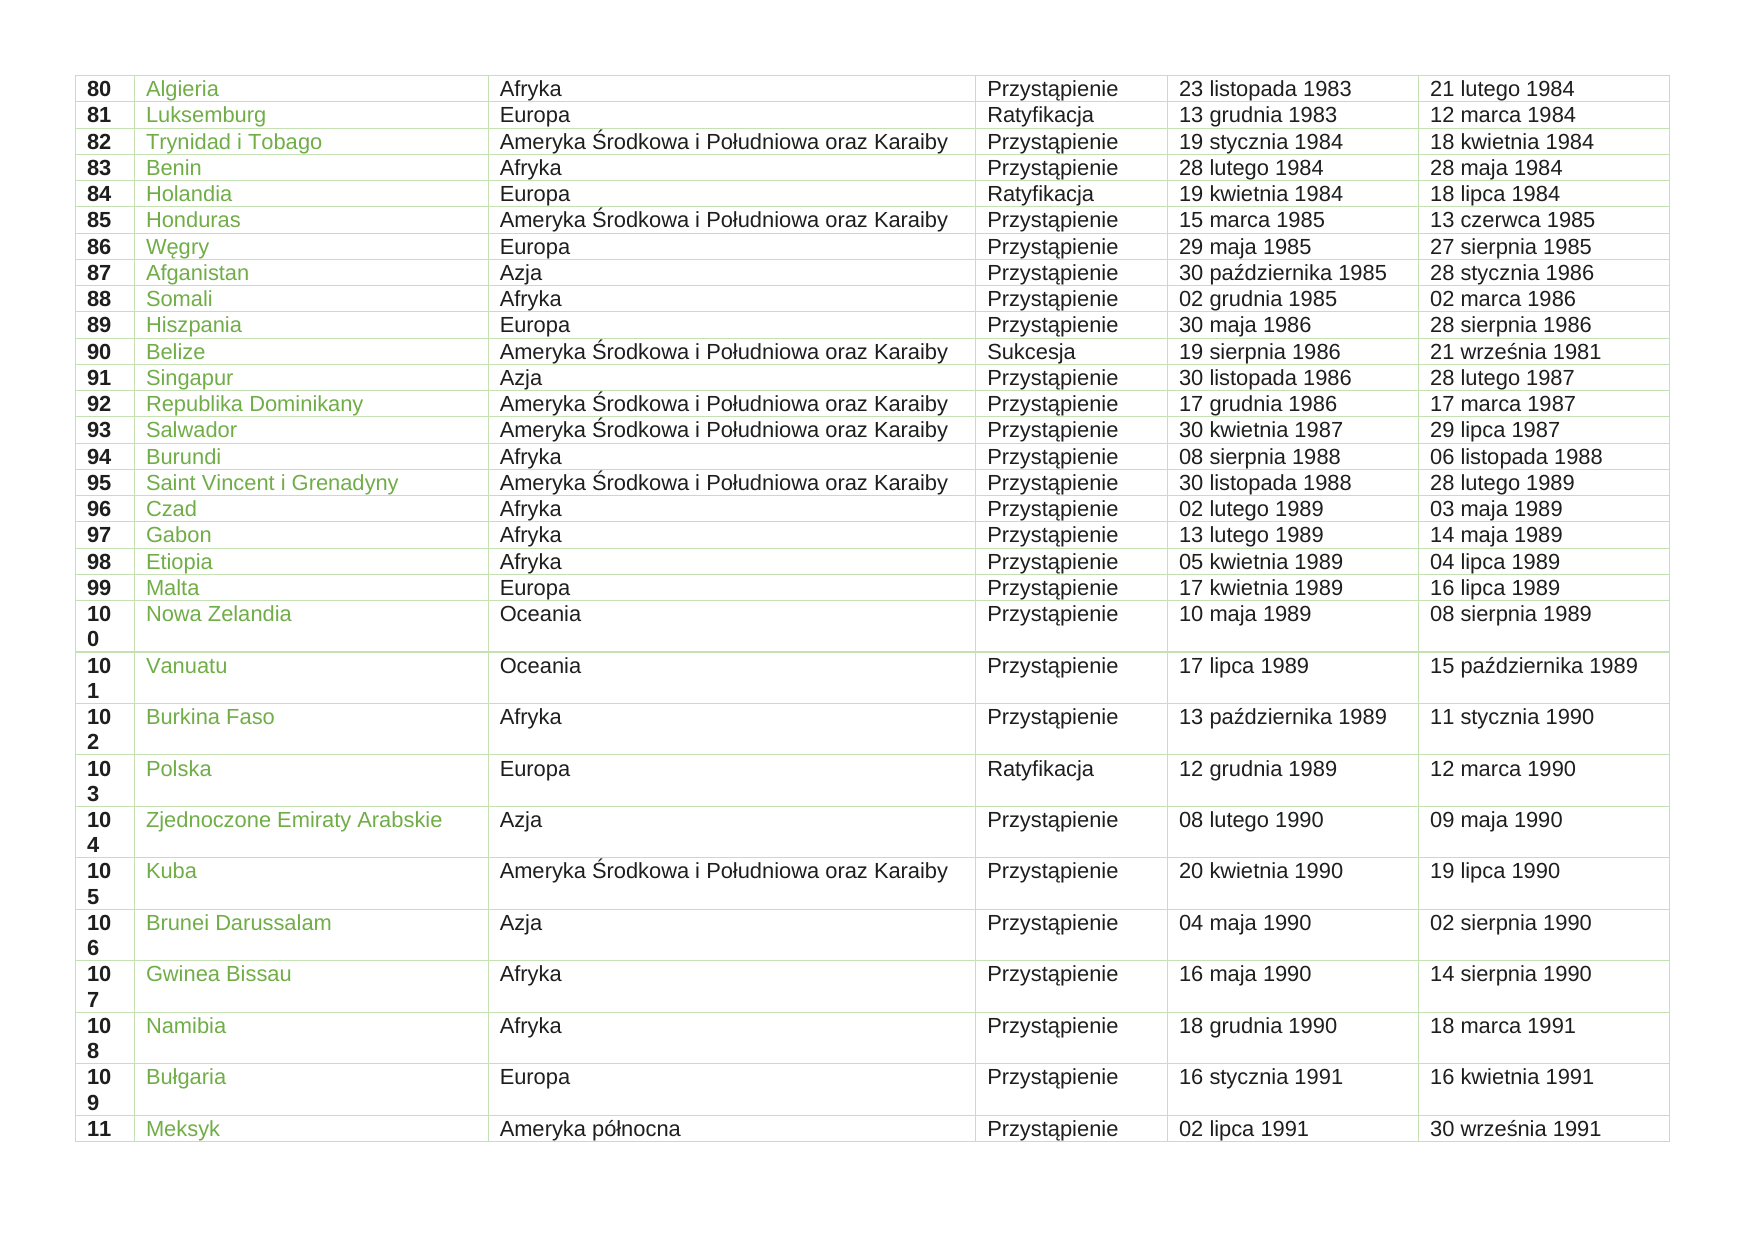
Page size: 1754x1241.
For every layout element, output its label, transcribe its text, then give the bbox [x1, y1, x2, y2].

table_cell 16 maja 1990 [1168, 961, 1418, 1012]
table_cell Afryka [489, 76, 975, 101]
table_cell 100 [76, 601, 134, 651]
table_cell 108 [76, 1013, 134, 1063]
table_cell 30 września 1991 [1419, 1116, 1669, 1141]
table_cell 86 [76, 234, 134, 259]
table_cell 93 [76, 417, 134, 442]
table_cell Europa [489, 575, 975, 600]
table_cell Bułgaria [135, 1064, 488, 1114]
table_cell Namibia [135, 1013, 488, 1063]
table_cell Kuba [135, 858, 488, 909]
table_cell 99 [76, 575, 134, 600]
table_cell 84 [76, 181, 134, 206]
table_cell 12 grudnia 1989 [1168, 755, 1418, 806]
table_cell Europa [489, 312, 975, 337]
table_cell Europa [489, 102, 975, 127]
table_cell 94 [76, 444, 134, 469]
table_cell Oceania [489, 653, 975, 703]
table_cell Azja [489, 807, 975, 857]
table_cell Europa [489, 181, 975, 206]
table_cell 106 [76, 910, 134, 960]
table_cell Azja [489, 910, 975, 960]
table_cell Nowa Zelandia [135, 601, 488, 651]
table_cell 15 marca 1985 [1168, 207, 1418, 232]
table_cell Afryka [489, 704, 975, 754]
table_cell Ratyfikacja [976, 102, 1167, 127]
table_cell 02 sierpnia 1990 [1419, 910, 1669, 960]
table_cell 29 lipca 1987 [1419, 417, 1669, 442]
table_cell Vanuatu [135, 653, 488, 703]
table_cell 104 [76, 807, 134, 857]
table_cell 102 [76, 704, 134, 754]
table_cell Salwador [135, 417, 488, 442]
table_cell 29 maja 1985 [1168, 234, 1418, 259]
table_cell 13 grudnia 1983 [1168, 102, 1418, 127]
table_cell 10 maja 1989 [1168, 601, 1418, 651]
table_cell Somali [135, 286, 488, 311]
table_cell 21 września 1981 [1419, 339, 1669, 364]
table_cell Przystąpienie [976, 207, 1167, 232]
table_cell 13 października 1989 [1168, 704, 1418, 754]
table_cell Azja [489, 260, 975, 285]
table_cell 08 lutego 1990 [1168, 807, 1418, 857]
table_cell 87 [76, 260, 134, 285]
table_cell Oceania [489, 601, 975, 651]
table_cell Przystąpienie [976, 76, 1167, 101]
table_cell Przystąpienie [976, 155, 1167, 180]
table_cell 91 [76, 365, 134, 390]
table_cell Burkina Faso [135, 704, 488, 754]
table_cell Ameryka Środkowa i Południowa oraz Karaiby [489, 417, 975, 442]
table_cell Afganistan [135, 260, 488, 285]
table_cell 103 [76, 755, 134, 806]
table_cell 21 lutego 1984 [1419, 76, 1669, 101]
table_cell 28 lutego 1984 [1168, 155, 1418, 180]
table_cell 30 kwietnia 1987 [1168, 417, 1418, 442]
table_cell Przystąpienie [976, 1064, 1167, 1114]
table_cell Przystąpienie [976, 496, 1167, 521]
table_cell 30 października 1985 [1168, 260, 1418, 285]
table_cell Afryka [489, 155, 975, 180]
table_cell Przystąpienie [976, 260, 1167, 285]
table_cell 13 czerwca 1985 [1419, 207, 1669, 232]
table_cell 02 lutego 1989 [1168, 496, 1418, 521]
table_cell 06 listopada 1988 [1419, 444, 1669, 469]
table_cell Przystąpienie [976, 234, 1167, 259]
table_cell Przystąpienie [976, 1013, 1167, 1063]
table_cell 30 listopada 1988 [1168, 470, 1418, 495]
table_cell Przystąpienie [976, 910, 1167, 960]
table_cell Afryka [489, 444, 975, 469]
table_cell 18 lipca 1984 [1419, 181, 1669, 206]
table_cell Przystąpienie [976, 129, 1167, 154]
table_cell 16 lipca 1989 [1419, 575, 1669, 600]
table_cell Ameryka Środkowa i Południowa oraz Karaiby [489, 207, 975, 232]
table_cell 27 sierpnia 1985 [1419, 234, 1669, 259]
table_cell 04 lipca 1989 [1419, 549, 1669, 574]
table_cell Przystąpienie [976, 575, 1167, 600]
table_cell 81 [76, 102, 134, 127]
table_cell Ameryka Środkowa i Południowa oraz Karaiby [489, 129, 975, 154]
table_cell 28 lutego 1989 [1419, 470, 1669, 495]
table_cell 16 kwietnia 1991 [1419, 1064, 1669, 1114]
table_cell Afryka [489, 961, 975, 1012]
table_cell Europa [489, 1064, 975, 1114]
table_cell Ameryka Środkowa i Południowa oraz Karaiby [489, 391, 975, 416]
table_cell 85 [76, 207, 134, 232]
table_cell Europa [489, 234, 975, 259]
table_cell Europa [489, 755, 975, 806]
table_cell Belize [135, 339, 488, 364]
table_cell Meksyk [135, 1116, 488, 1141]
table_cell Singapur [135, 365, 488, 390]
table_cell Ameryka Środkowa i Południowa oraz Karaiby [489, 339, 975, 364]
table_cell Przystąpienie [976, 312, 1167, 337]
table_cell Czad [135, 496, 488, 521]
table_cell 13 lutego 1989 [1168, 522, 1418, 547]
table_cell Zjednoczone Emiraty Arabskie [135, 807, 488, 857]
table_cell 02 lipca 1991 [1168, 1116, 1418, 1141]
table_cell Trynidad i Tobago [135, 129, 488, 154]
table_cell 05 kwietnia 1989 [1168, 549, 1418, 574]
table_cell Węgry [135, 234, 488, 259]
table_cell Gwinea Bissau [135, 961, 488, 1012]
table_cell Ameryka Środkowa i Południowa oraz Karaiby [489, 470, 975, 495]
table_cell Przystąpienie [976, 549, 1167, 574]
table_cell Honduras [135, 207, 488, 232]
table_cell 11 stycznia 1990 [1419, 704, 1669, 754]
table_cell 90 [76, 339, 134, 364]
table_cell Polska [135, 755, 488, 806]
table_cell 08 sierpnia 1989 [1419, 601, 1669, 651]
table_cell Przystąpienie [976, 858, 1167, 909]
table_cell Republika Dominikany [135, 391, 488, 416]
table_cell 19 kwietnia 1984 [1168, 181, 1418, 206]
table_cell 14 sierpnia 1990 [1419, 961, 1669, 1012]
table_cell Ratyfikacja [976, 755, 1167, 806]
table_cell Luksemburg [135, 102, 488, 127]
table_cell 19 sierpnia 1986 [1168, 339, 1418, 364]
table_cell 88 [76, 286, 134, 311]
table_cell Burundi [135, 444, 488, 469]
table_cell 19 stycznia 1984 [1168, 129, 1418, 154]
table_cell 09 maja 1990 [1419, 807, 1669, 857]
table_cell 89 [76, 312, 134, 337]
table_cell Saint Vincent i Grenadyny [135, 470, 488, 495]
table_cell 28 stycznia 1986 [1419, 260, 1669, 285]
table_cell 80 [76, 76, 134, 101]
table_cell 28 maja 1984 [1419, 155, 1669, 180]
table_cell Afryka [489, 549, 975, 574]
table_cell 28 sierpnia 1986 [1419, 312, 1669, 337]
table_cell Gabon [135, 522, 488, 547]
table_cell 19 lipca 1990 [1419, 858, 1669, 909]
table_cell 96 [76, 496, 134, 521]
table_cell Brunei Darussalam [135, 910, 488, 960]
table_cell 04 maja 1990 [1168, 910, 1418, 960]
table_cell 28 lutego 1987 [1419, 365, 1669, 390]
table_cell 23 listopada 1983 [1168, 76, 1418, 101]
table_cell Ratyfikacja [976, 181, 1167, 206]
table_cell Przystąpienie [976, 961, 1167, 1012]
table_cell 30 maja 1986 [1168, 312, 1418, 337]
table_cell 20 kwietnia 1990 [1168, 858, 1418, 909]
table_cell 101 [76, 653, 134, 703]
table_cell Benin [135, 155, 488, 180]
table_cell 30 listopada 1986 [1168, 365, 1418, 390]
table_cell Sukcesja [976, 339, 1167, 364]
table_cell 17 lipca 1989 [1168, 653, 1418, 703]
table_cell 02 grudnia 1985 [1168, 286, 1418, 311]
table_cell Holandia [135, 181, 488, 206]
table_cell 12 marca 1984 [1419, 102, 1669, 127]
table_cell 110 [76, 1116, 134, 1141]
table_cell 17 kwietnia 1989 [1168, 575, 1418, 600]
table_cell Afryka [489, 1013, 975, 1063]
table_cell 18 marca 1991 [1419, 1013, 1669, 1063]
table_cell 109 [76, 1064, 134, 1114]
table_cell 95 [76, 470, 134, 495]
table_cell Przystąpienie [976, 470, 1167, 495]
table_cell 83 [76, 155, 134, 180]
table_cell Przystąpienie [976, 522, 1167, 547]
table_cell 97 [76, 522, 134, 547]
table_cell 18 kwietnia 1984 [1419, 129, 1669, 154]
table_cell 105 [76, 858, 134, 909]
table_cell 17 grudnia 1986 [1168, 391, 1418, 416]
table_cell Przystąpienie [976, 391, 1167, 416]
table_cell Przystąpienie [976, 653, 1167, 703]
table_cell Algieria [135, 76, 488, 101]
table_cell 12 marca 1990 [1419, 755, 1669, 806]
table_cell 98 [76, 549, 134, 574]
table_cell 08 sierpnia 1988 [1168, 444, 1418, 469]
table_cell 17 marca 1987 [1419, 391, 1669, 416]
table_cell 14 maja 1989 [1419, 522, 1669, 547]
table_cell 107 [76, 961, 134, 1012]
table_cell Przystąpienie [976, 601, 1167, 651]
table_cell Przystąpienie [976, 286, 1167, 311]
table_cell Afryka [489, 286, 975, 311]
table_cell 18 grudnia 1990 [1168, 1013, 1418, 1063]
table_cell Przystąpienie [976, 704, 1167, 754]
table_cell Ameryka północna [489, 1116, 975, 1141]
table_cell Przystąpienie [976, 807, 1167, 857]
table_cell 03 maja 1989 [1419, 496, 1669, 521]
table_cell Przystąpienie [976, 417, 1167, 442]
table_cell Przystąpienie [976, 1116, 1167, 1141]
table_cell Malta [135, 575, 488, 600]
table_cell 02 marca 1986 [1419, 286, 1669, 311]
table_cell Afryka [489, 522, 975, 547]
table_cell Afryka [489, 496, 975, 521]
table_cell 15 października 1989 [1419, 653, 1669, 703]
table_cell 82 [76, 129, 134, 154]
table_cell Hiszpania [135, 312, 488, 337]
table_cell Przystąpienie [976, 365, 1167, 390]
table_cell Azja [489, 365, 975, 390]
table_cell Przystąpienie [976, 444, 1167, 469]
table_cell Ameryka Środkowa i Południowa oraz Karaiby [489, 858, 975, 909]
table_cell 16 stycznia 1991 [1168, 1064, 1418, 1114]
table_cell 92 [76, 391, 134, 416]
table_cell Etiopia [135, 549, 488, 574]
